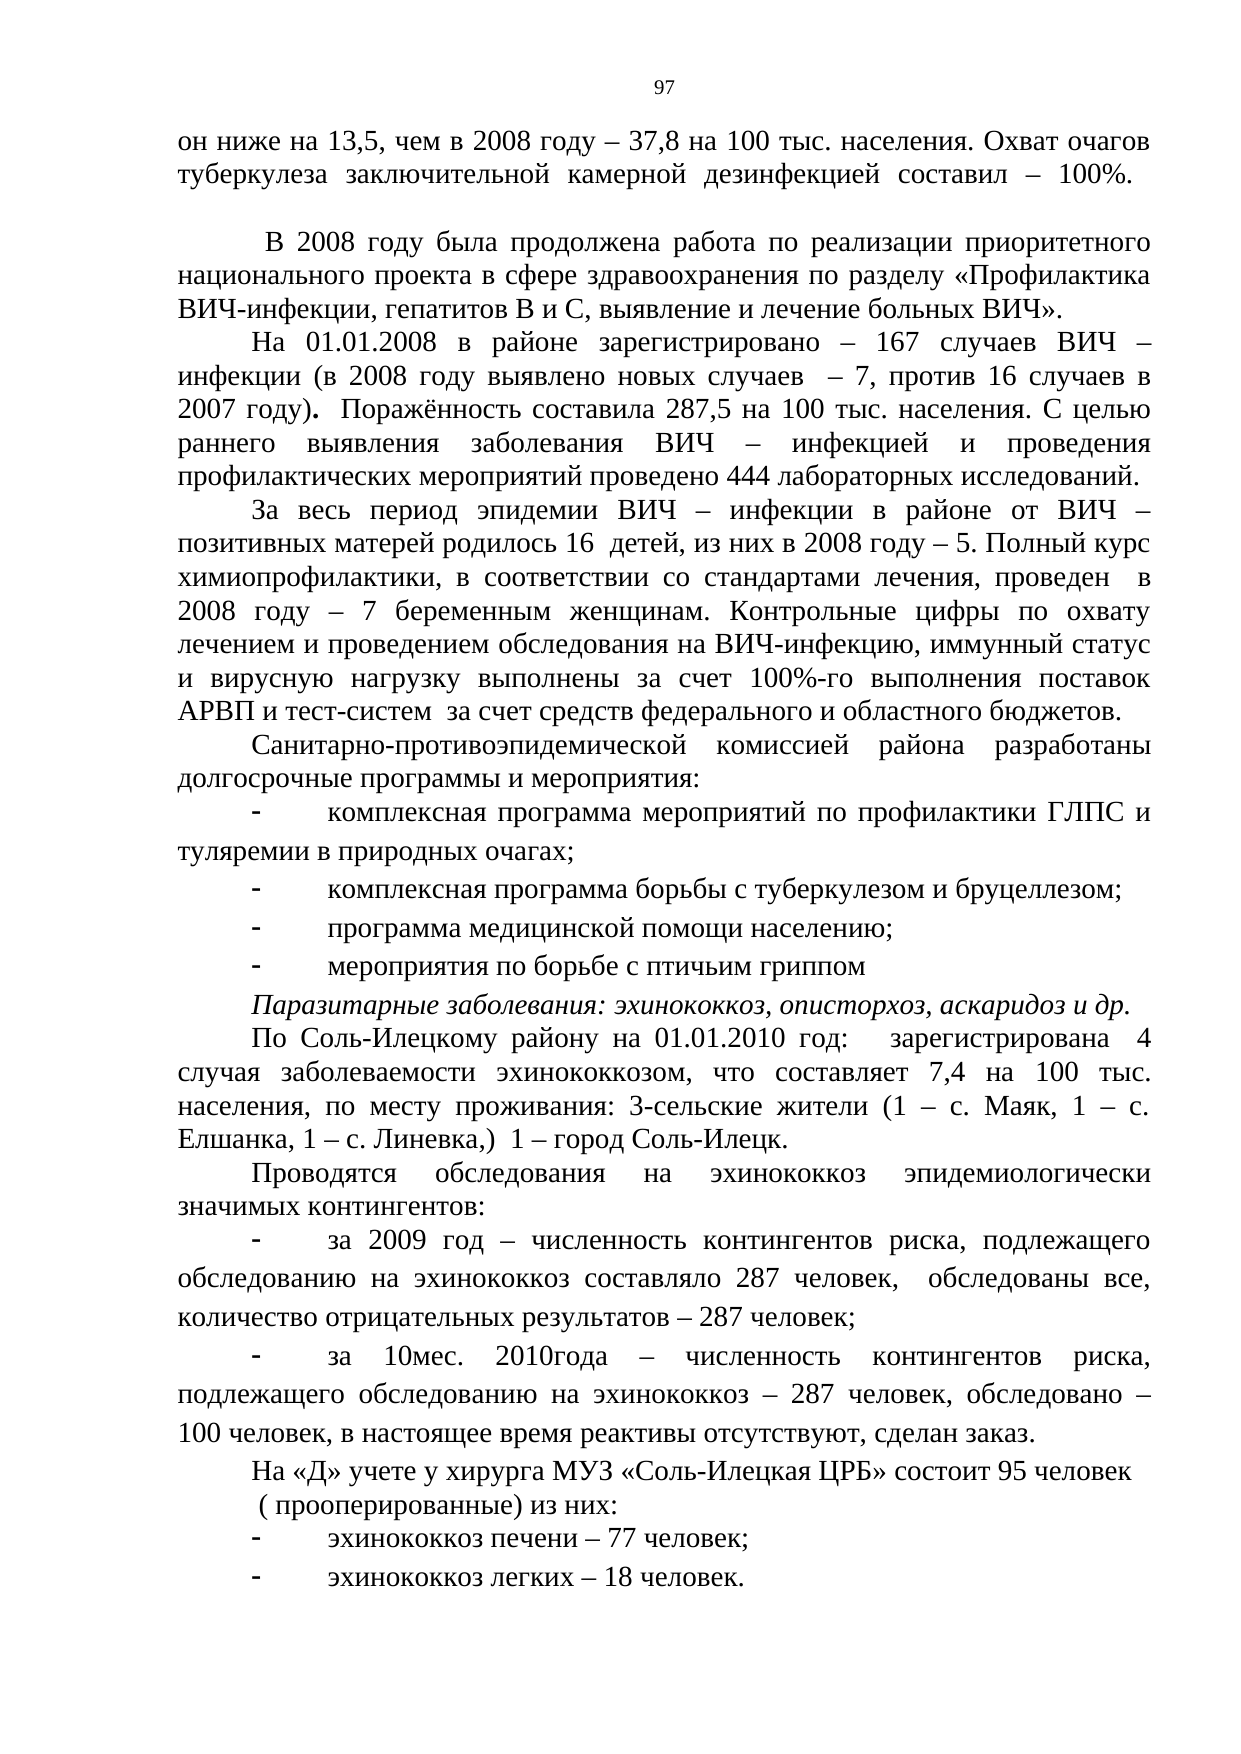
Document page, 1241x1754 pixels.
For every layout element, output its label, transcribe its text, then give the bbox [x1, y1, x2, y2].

text Проводятся обследования на эхинококкоз эпидемиологически значимых контингентов: [177, 1155, 1152, 1222]
list за 2009 год – численность контингентов риска, подлежащего обследованию на эхинококкоз составляло 287 человек, обследованы все, количество отрицательных результатов – 287 человек; [177, 1222, 1152, 1333]
text По Соль-Илецкому району на 01.01.2010 год: зарегистрирована 4 случая заболеваемости эхинококкозом, что составляет 7,4 на 100 тыс. населения, по месту проживания: 3-сельские жители (1 – с. Маяк, 1 – с. Елшанка, 1 – с. Линевка,) 1 – город Соль-Илецк. [177, 1021, 1152, 1155]
list за 10мес. 2010года – численность контингентов риска, подлежащего обследованию на эхинококкоз – 287 человек, обследовано – 100 человек, в настоящее время реактивы отсутствуют, сделан заказ. [177, 1338, 1152, 1448]
list программа медицинской помощи населению; [177, 910, 1152, 943]
list комплексная программа борьбы с туберкулезом и бруцеллезом; [177, 871, 1152, 905]
text ( прооперированные) из них: [177, 1487, 1152, 1520]
text На 01.01.2008 в районе зарегистрировано – 167 случаев ВИЧ – инфекции (в 2008 году выявлено новых случаев – 7, против 16 случаев в 2007 году). Поражённость составила 287,5 на 100 тыс. населения. С целью раннего выявления заболевания ВИЧ – инфекцией и проведения профилактических мероприятий проведено 444 лабораторных исследований. [177, 324, 1152, 492]
text Санитарно-противоэпидемической комиссией района разработаны долгосрочные программы и мероприятия: [177, 727, 1152, 794]
text В 2008 году была продолжена работа по реализации приоритетного национального проекта в сфере здравоохранения по разделу «Профилактика ВИЧ-инфекции, гепатитов В и С, выявление и лечение больных ВИЧ». [177, 224, 1152, 324]
text Паразитарные заболевания: эхинококкоз, описторхоз, аскаридоз и др. [177, 987, 1152, 1021]
list мероприятия по борьбе с птичьим гриппом [177, 948, 1152, 982]
text На «Д» учете у хирурга МУЗ «Соль-Илецкая ЦРБ» состоит 95 человек [177, 1453, 1152, 1487]
list эхинококкоз печени – 77 человек; [177, 1520, 1152, 1554]
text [177, 123, 1152, 224]
list эхинококкоз легких – 18 человек. [177, 1559, 1152, 1593]
text За весь период эпидемии ВИЧ – инфекции в районе от ВИЧ – позитивных матерей родилось 16 детей, из них в 2008 году – 5. Полный курс химиопрофилактики, в соответствии со стандартами лечения, проведен в 2008 году – 7 беременным женщинам. Контрольные цифры по охвату лечением и проведением обследования на ВИЧ-инфекцию, иммунный статус и вирусную нагрузку выполнены за счет 100%-го выполнения поставок АРВП и тест-систем за счет средств федерального и областного бюджетов. [177, 492, 1152, 727]
list комплексная программа мероприятий по профилактики ГЛПС и туляремии в природных очагах; [177, 794, 1152, 866]
